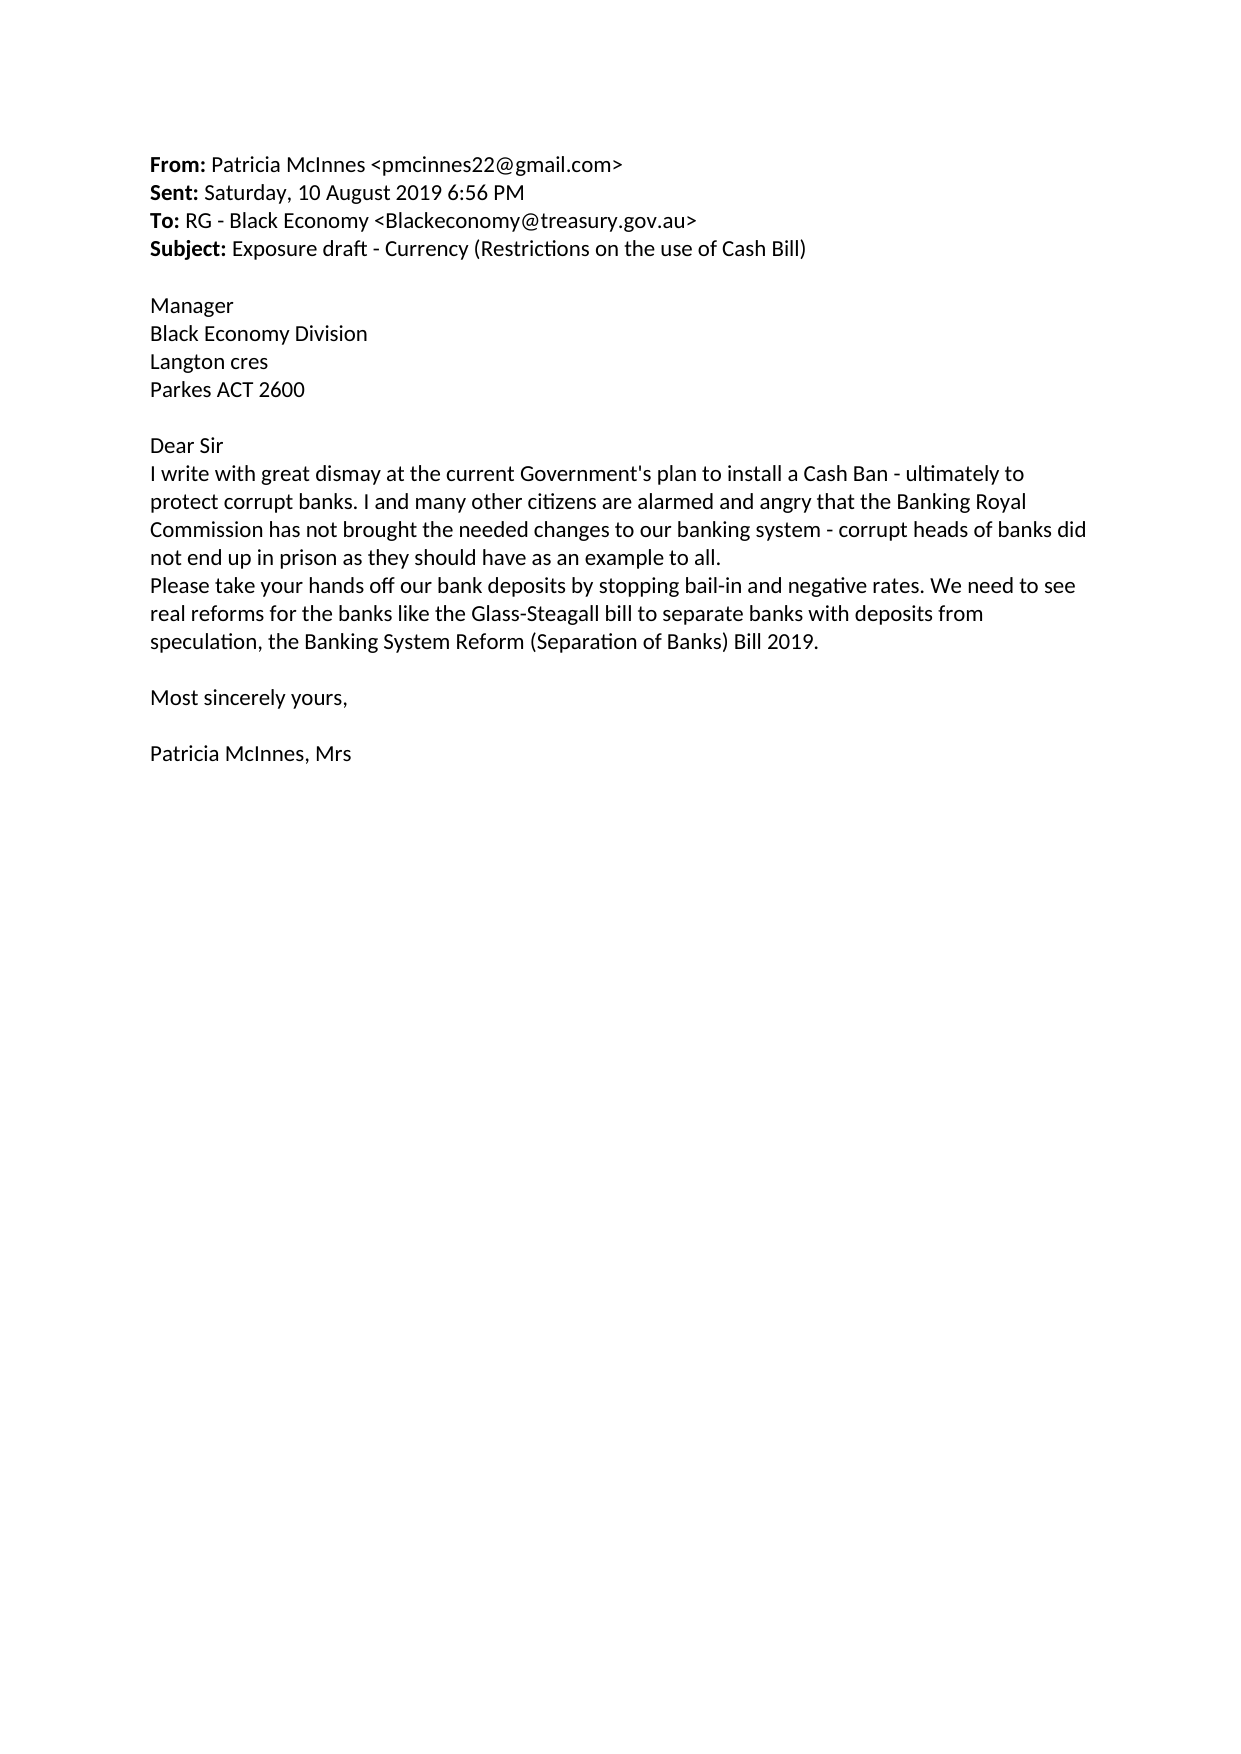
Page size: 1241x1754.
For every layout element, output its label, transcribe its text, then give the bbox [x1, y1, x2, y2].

text Black Economy Division [150, 319, 1090, 347]
text Manager [150, 291, 1090, 319]
text Please take your hands off our bank deposits by stopping bail-in and negative rates. We need to see real reforms for the banks like the Glass-Steagall bill to separate banks with deposits from speculation, the Banking System Reform (Separation of Banks) Bill 2019. [150, 571, 1090, 655]
text Patricia McInnes, Mrs [150, 739, 1090, 767]
text Dear Sir [150, 431, 1090, 459]
text From: Patricia McInnes <pmcinnes22@gmail.com> Sent: Saturday, 10 August 2019 6:56 PM To: RG - Black Economy <Blackeconomy@treasury.gov.au> Subject: Exposure draft - Currency (Restrictions on the use of Cash Bill) [150, 150, 1090, 262]
text I write with great dismay at the current Government's plan to install a Cash Ban - ultimately to protect corrupt banks. I and many other citizens are alarmed and angry that the Banking Royal Commission has not brought the needed changes to our banking system - corrupt heads of banks did not end up in prison as they should have as an example to all. [150, 459, 1090, 571]
text Parkes ACT 2600 [150, 375, 1090, 403]
text Most sincerely yours, [150, 683, 1090, 711]
text Langton cres [150, 347, 1090, 375]
